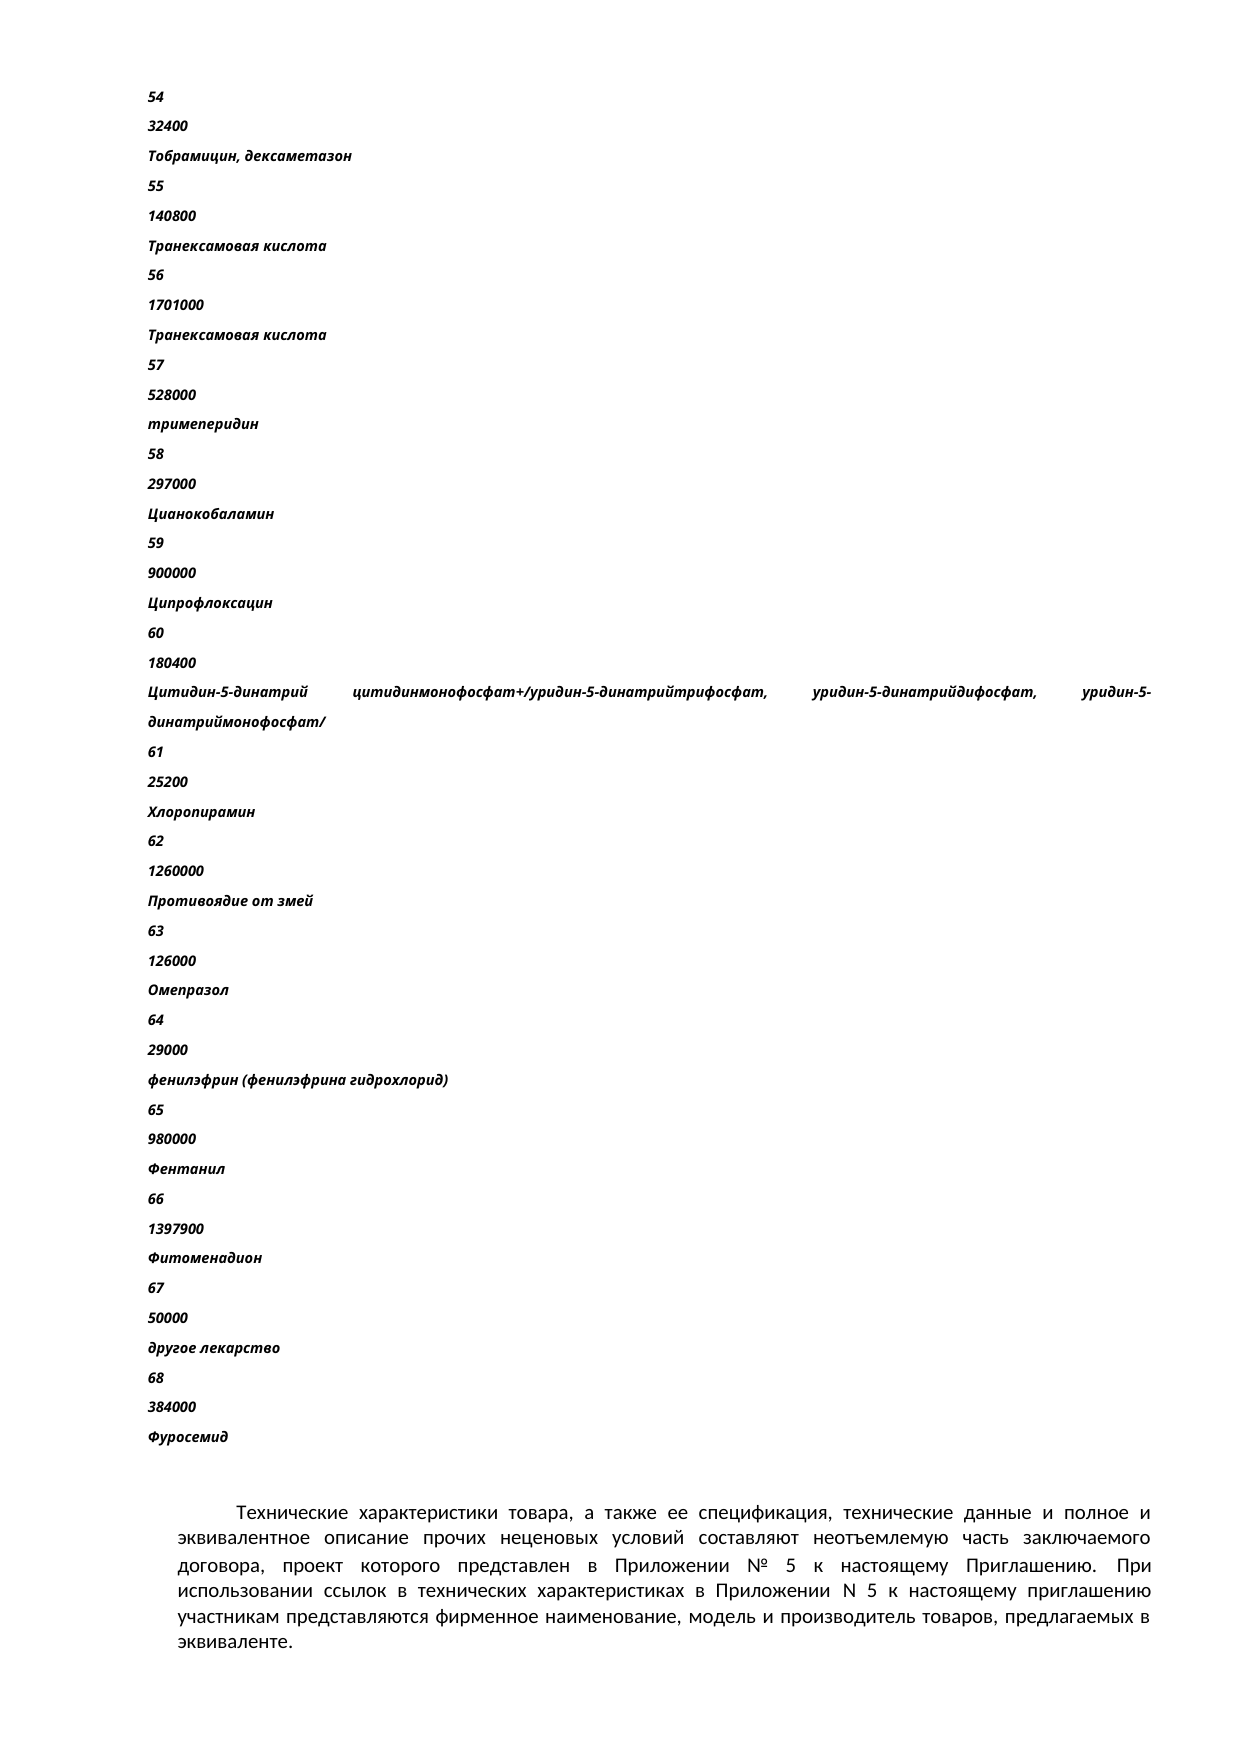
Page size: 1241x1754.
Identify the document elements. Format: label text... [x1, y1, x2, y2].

text Технические характеристики товара, а также ее спецификация, технические данные и полное и эквивалентное описание прочих неценовых условий составляют неотъемлемую часть заключаемого договора, проект которого представлен в Приложении № 5 к настоящему Приглашению. При использовании ссылок в технических характеристиках в Приложении N 5 к настоящему приглашению участникам представляются фирменное наименование, модель и производитель товаров, предлагаемых в эквиваленте. [177, 1499, 1152, 1654]
